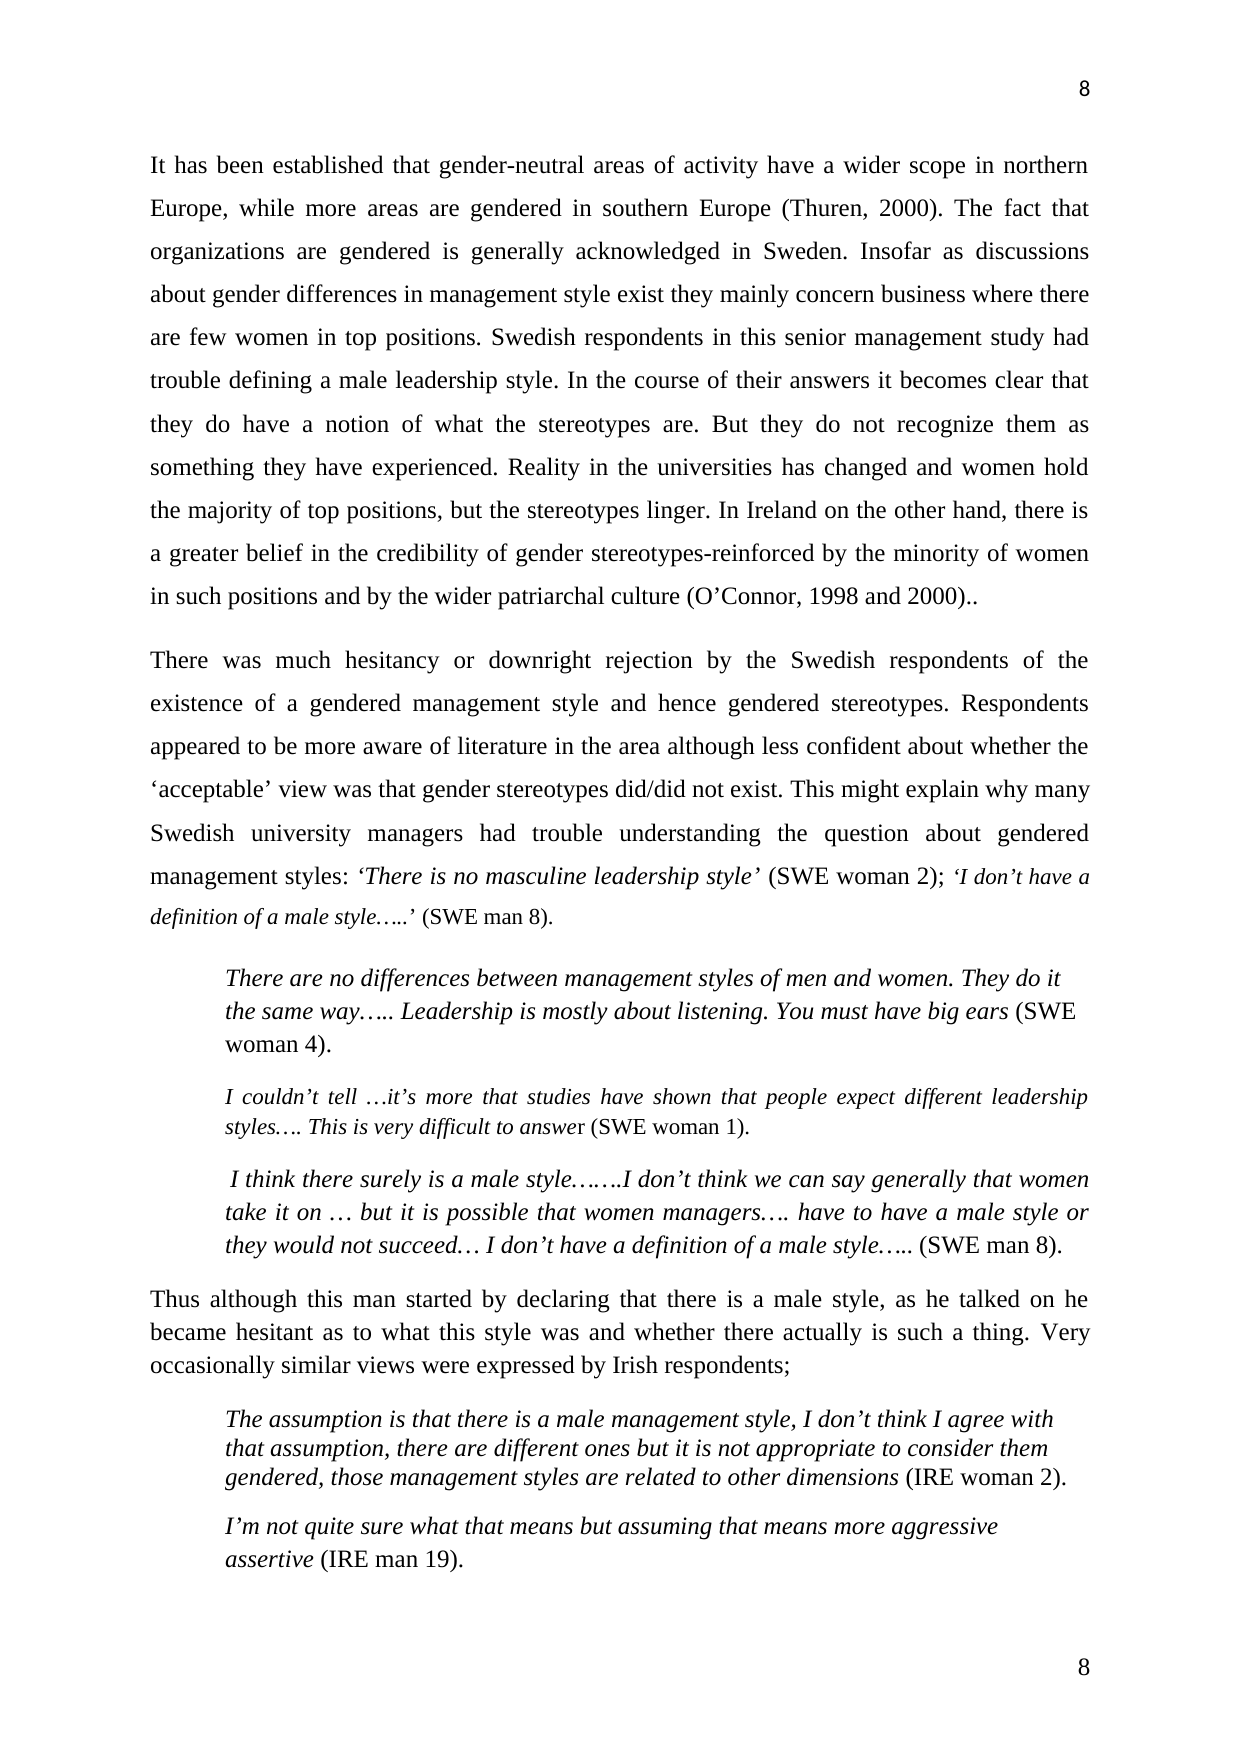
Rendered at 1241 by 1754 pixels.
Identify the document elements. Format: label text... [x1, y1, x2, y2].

text I couldn’t tell …it’s more that studies have shown that people expect different leadership styles…. This is very difficult to answer (SWE woman 1). [225, 1083, 1090, 1139]
text Thus although this man started by declaring that there is a male style, as he talked on he became hesitant as to what this style was and whether there actually is such a thing. Very occasionally similar views were expressed by Irish respondents; [150, 1284, 1090, 1379]
text I’m not quite sure what that means but assuming that means more aggressive assertive (IRE man 19). [225, 1511, 1090, 1573]
text It has been established that gender-neutral areas of activity have a wider scope in northern Europe, while more areas are gendered in southern Europe (Thuren, 2000). The fact that organizations are gendered is generally acknowledged in Sweden. Insofar as discussions about gender differences in management style exist they mainly concern business where there are few women in top positions. Swedish respondents in this senior management study had trouble defining a male leadership style. In the course of their answers it becomes clear that they do have a notion of what the stereotypes are. But they do not recognize them as something they have experienced. Reality in the universities has changed and women hold the majority of top positions, but the stereotypes linger. In Ireland on the other hand, there is a greater belief in the credibility of gender stereotypes-reinforced by the minority of women in such positions and by the wider patriarchal culture (O’Connor, 1998 and 2000).. [150, 150, 1090, 610]
text I think there surely is a male style…….I don’t think we can say generally that women take it on … but it is possible that women managers…. have to have a male style or they would not succeed… I don’t have a definition of a male style….. (SWE man 8). [225, 1164, 1090, 1259]
text There are no differences between management styles of men and women. They do it the same way….. Leadership is mostly about listening. You must have big ears (SWE woman 4). [225, 963, 1090, 1058]
text The assumption is that there is a male management style, I don’t think I agree with that assumption, there are different ones but it is not appropriate to consider them gendered, those management styles are related to other dimensions (IRE woman 2). [225, 1404, 1090, 1491]
text There was much hesitancy or downright rejection by the Swedish respondents of the existence of a gendered management style and hence gendered stereotypes. Respondents appeared to be more aware of literature in the area although less confident about whether the ‘acceptable’ view was that gender stereotypes did/did not exist. This might explain why many Swedish university managers had trouble understanding the question about gendered management styles: ‘There is no masculine leadership style’ (SWE woman 2); ‘I don’t have a definition of a male style…..’ (SWE man 8). [150, 645, 1090, 929]
